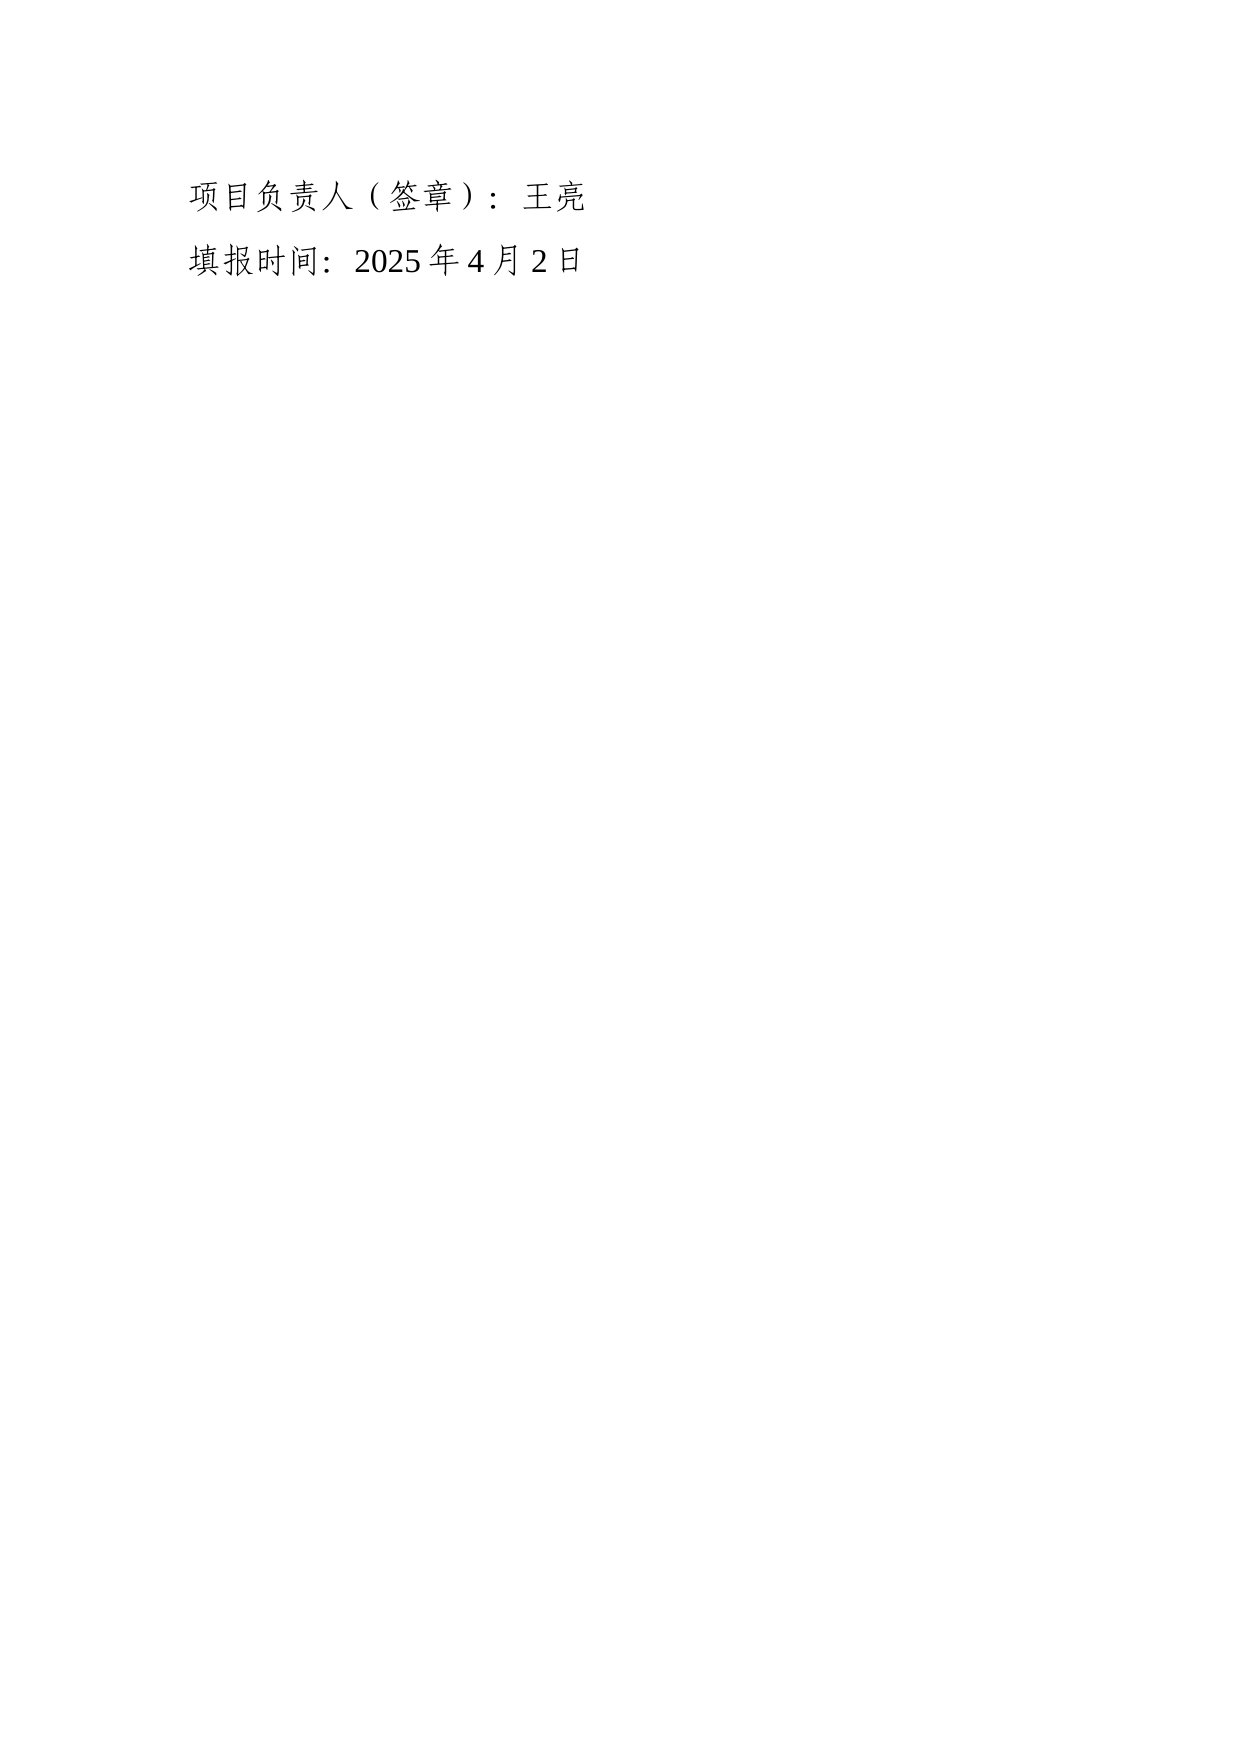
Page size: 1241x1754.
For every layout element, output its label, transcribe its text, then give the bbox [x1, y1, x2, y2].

text 项目负责人（签章）：王亮 [187, 162, 1078, 227]
text 填报时间：2025年4月2日 [187, 227, 1078, 292]
